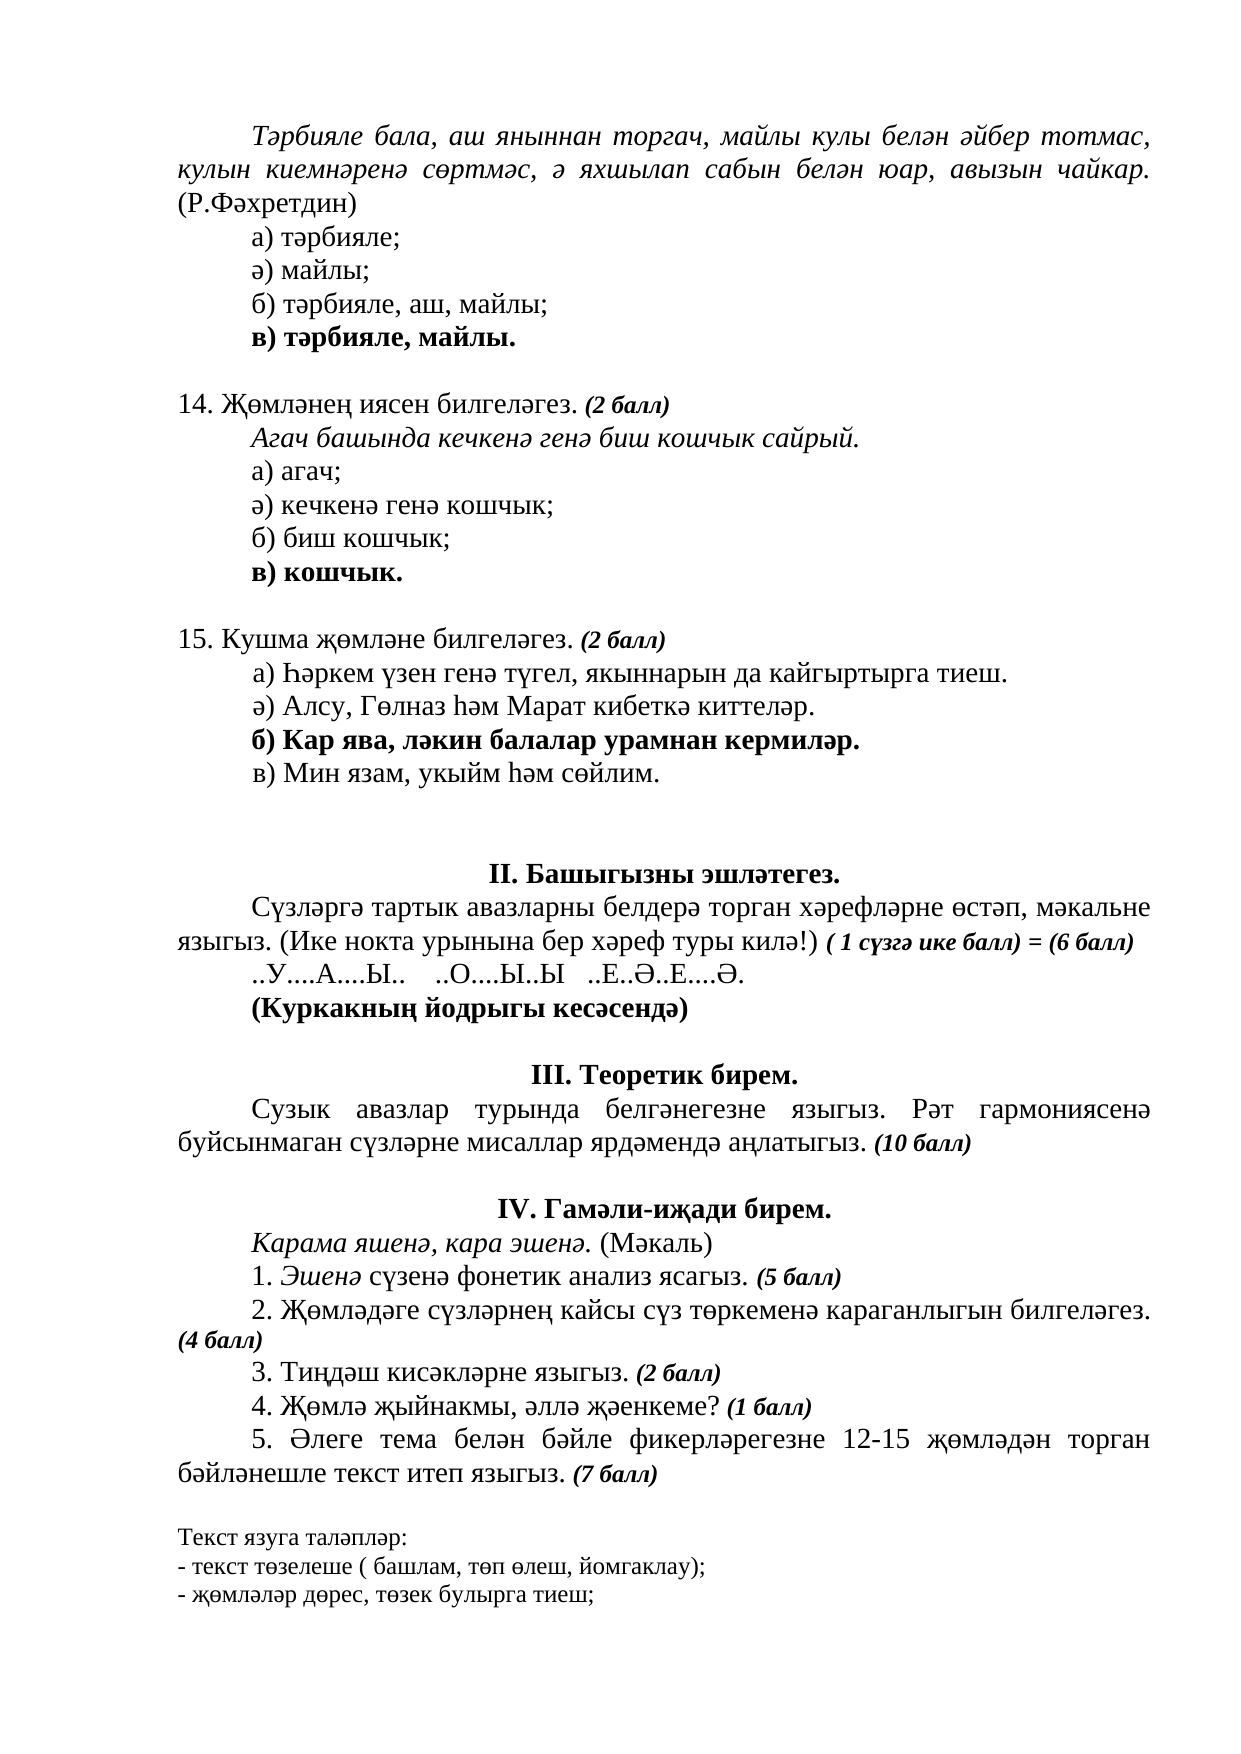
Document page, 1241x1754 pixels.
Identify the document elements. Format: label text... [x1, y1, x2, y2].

text ә) кечкенә генә кошчык; [177, 487, 1152, 521]
text Сүзләргә тартык авазларны белдерә торган хәрефләрне өстәп, мәкальне языгыз. (Ике нокта урынына бер хәреф туры килә!) ( 1 сүзгә ике балл) = (6 балл) [177, 889, 1152, 957]
text в) кошчык. [177, 554, 1152, 588]
text а) Һәркем үзен генә түгел, якыннарын да кайгыртырга тиеш. [177, 655, 1152, 688]
text III. Теоретик бирем. [177, 1057, 1152, 1091]
text 1. Эшенә сүзенә фонетик анализ ясагыз. (5 балл) [177, 1258, 1152, 1292]
text в) тәрбияле, майлы. [177, 319, 1152, 353]
text б) тәрбияле, аш, майлы; [177, 286, 1152, 319]
text а) тәрбияле; [177, 219, 1152, 252]
text 14. Җөмләнең иясен билгеләгез. (2 балл) [177, 386, 1152, 420]
text (Куркакның йодрыгы кесәсендә) [177, 990, 1152, 1024]
text ..У....А....Ы.. ..О....Ы..Ы ..Е..Ә..Е....Ә. [177, 957, 1152, 990]
text 5. Әлеге тема белән бәйле фикерләрегезне 12-15 җөмләдән торган бәйләнешле текст итеп языгыз. (7 балл) [177, 1421, 1152, 1488]
text Тәрбияле бала, аш яныннан торгач, майлы кулы белән әйбер тотмас, кулын киемнәренә сөртмәс, ә яхшылап сабын белән юар, авызын чайкар. (Р.Фәхретдин) [177, 118, 1152, 219]
text 3. Тиңдәш кисәкләрне языгыз. (2 балл) [177, 1354, 1152, 1388]
text 4. Җөмлә җыйнакмы, әллә җәенкеме? (1 балл) [177, 1388, 1152, 1421]
list Текст язуга таләпләр: [177, 1522, 1152, 1551]
text б) биш кошчык; [177, 521, 1152, 554]
text Сузык авазлар турында белгәнегезне языгыз. Рәт гармониясенә буйсынмаган сүзләрне мисаллар ярдәмендә аңлатыгыз. (10 балл) [177, 1091, 1152, 1158]
text II. Башыгызны эшләтегез. [177, 856, 1152, 889]
text а) агач; [177, 453, 1152, 487]
text IV. Гамәли-иҗади бирем. [177, 1191, 1152, 1225]
text 15. Кушма җөмләне билгеләгез. (2 балл) [177, 621, 1152, 655]
list - текст төзелеше ( башлам, төп өлеш, йомгаклау); [177, 1551, 1152, 1579]
text б) Кар ява, ләкин балалар урамнан кермиләр. [177, 722, 1152, 755]
text 2. Җөмләдәге сүзләрнең кайсы сүз төркеменә караганлыгын билгеләгез. (4 балл) [177, 1292, 1152, 1354]
text ә) Алсу, Гөлназ һәм Марат кибеткә киттеләр. [177, 688, 1152, 722]
text ә) майлы; [177, 252, 1152, 286]
text Карама яшенә, кара эшенә. (Мәкаль) [177, 1225, 1152, 1258]
list - җөмләләр дөрес, төзек булырга тиеш; [177, 1579, 1152, 1608]
text в) Мин язам, укыйм һәм сөйлим. [177, 755, 1152, 789]
text Агач башында кечкенә генә биш кошчык сайрый. [177, 420, 1152, 453]
